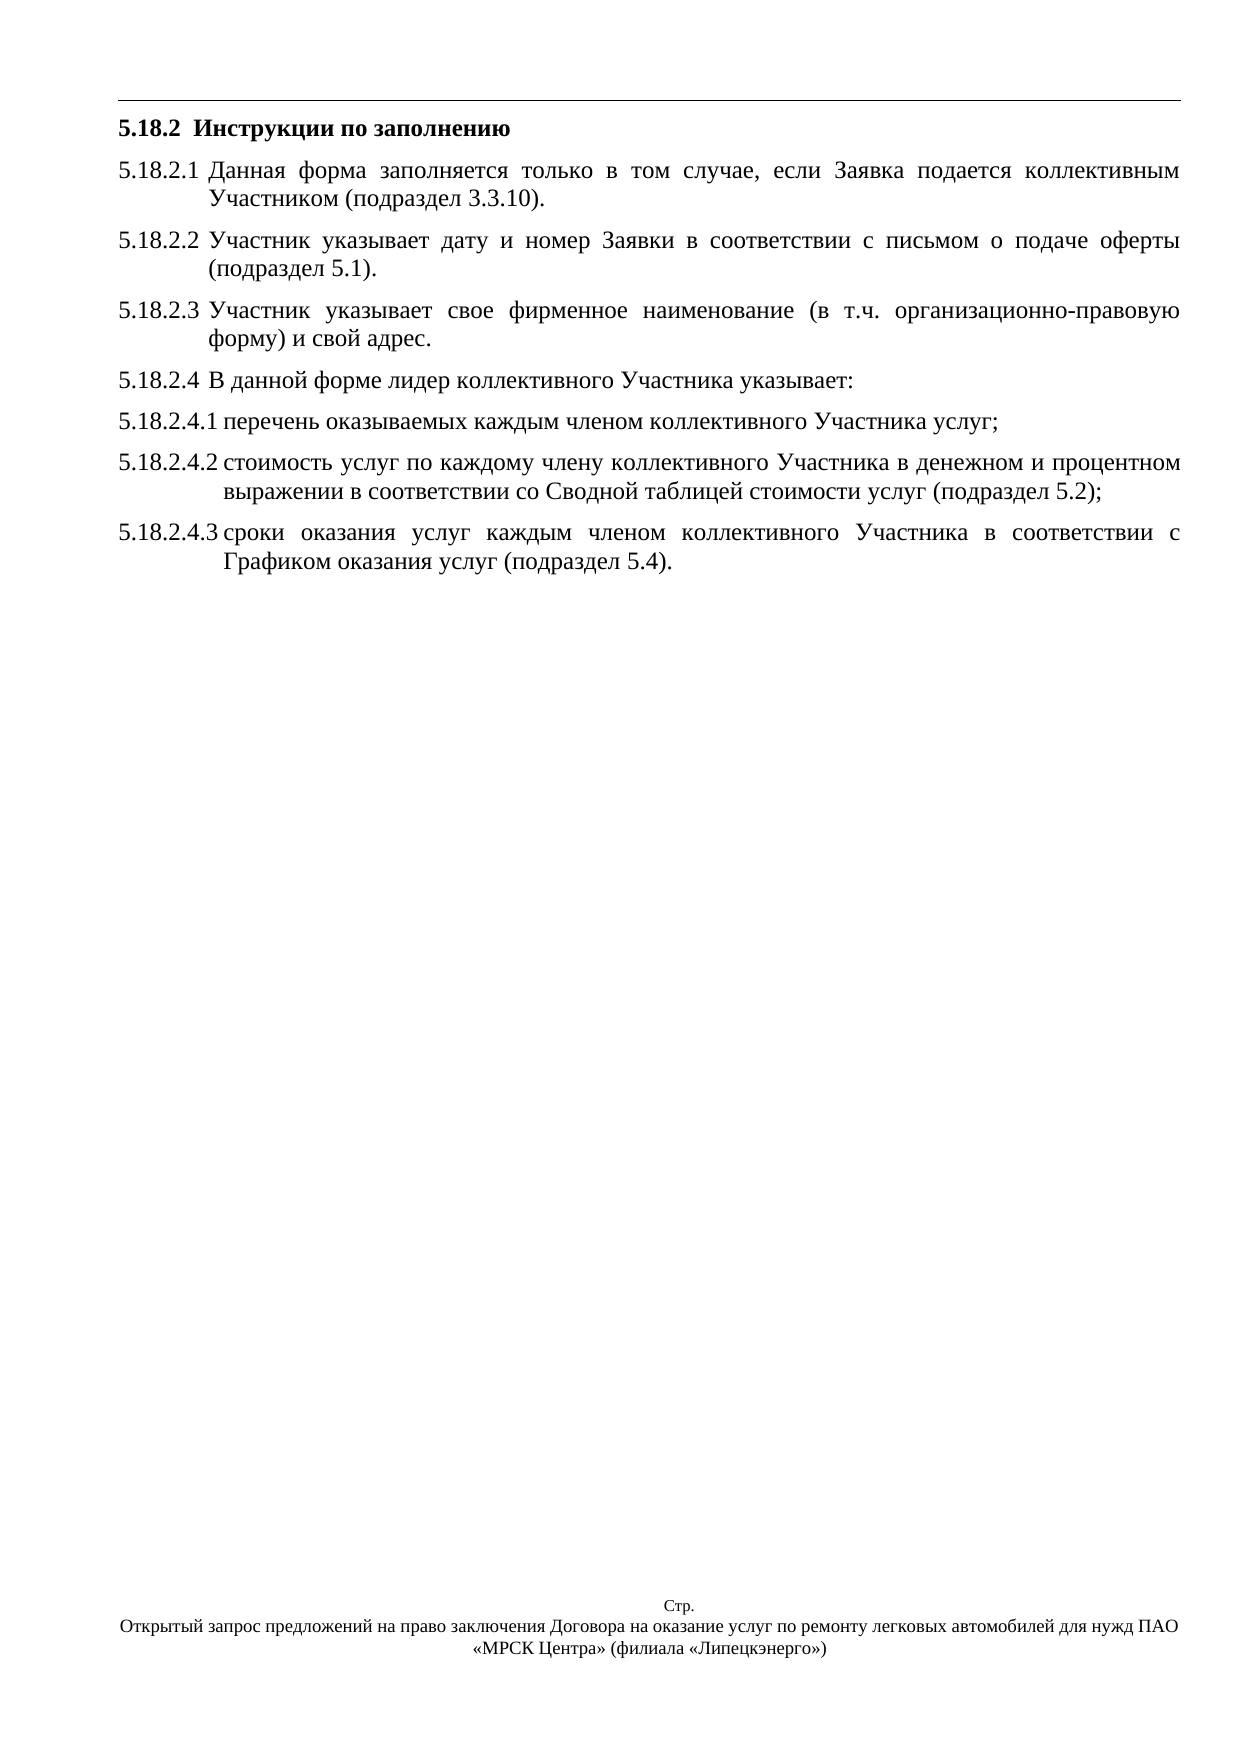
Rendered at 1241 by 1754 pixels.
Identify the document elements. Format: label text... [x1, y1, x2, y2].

list Данная форма заполняется только в том случае, если Заявка подается коллективным Участником (подраздел 3.3.10). [118, 155, 1181, 212]
list сроки оказания услуг каждым членом коллективного Участника в соответствии с Графиком оказания услуг (подраздел 5.4). [118, 517, 1181, 575]
list стоимость услуг по каждому члену коллективного Участника в денежном и процентном выражении в соответствии со Сводной таблицей стоимости услуг (подраздел 5.2); [118, 447, 1181, 505]
list В данной форме лидер коллективного Участника указывает: [118, 365, 1181, 393]
list Участник указывает дату и номер Заявки в соответствии с письмом о подаче оферты (подраздел 5.1). [118, 225, 1181, 282]
subtitle Инструкции по заполнению [118, 113, 1181, 142]
list перечень оказываемых каждым членом коллективного Участника услуг; [118, 406, 1181, 435]
list Участник указывает свое фирменное наименование (в т.ч. организационно-правовую форму) и свой адрес. [118, 295, 1181, 352]
